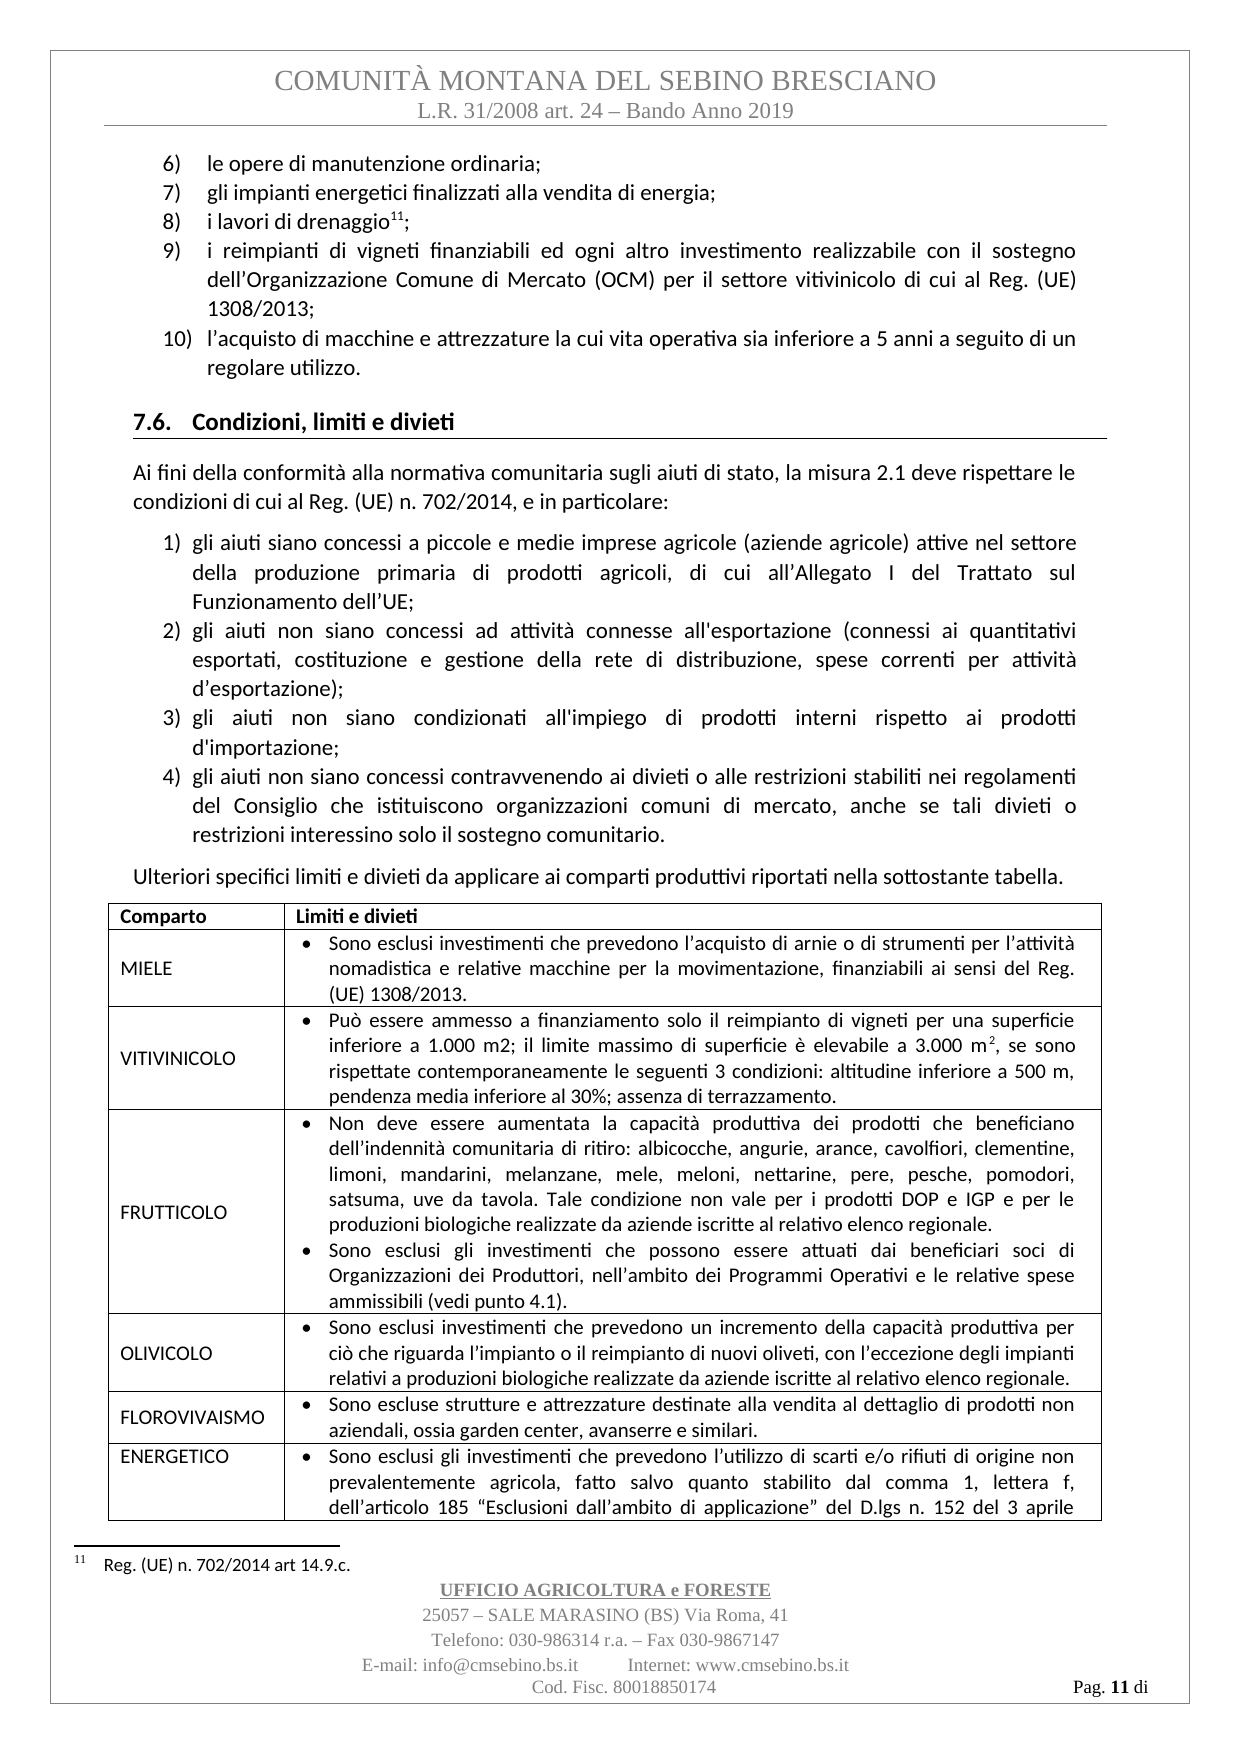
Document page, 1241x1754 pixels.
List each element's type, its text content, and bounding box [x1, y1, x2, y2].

table_cell Può essere ammesso a finanziamento solo il reimpianto di vigneti per una superficie inferiore a 1.000 m2; il limite massimo di superficie è elevabile a 3.000 m2, se sono rispettate contemporaneamente le seguenti 3 condizioni: altitudine inferiore a 500 m, pendenza media inferiore al 30%; assenza di terrazzamento. [285, 1007, 1101, 1109]
list le opere di manutenzione ordinaria; [162, 148, 1078, 177]
list gli aiuti non siano concessi contravvenendo ai divieti o alle restrizioni stabiliti nei regolamenti del Consiglio che istituiscono organizzazioni comuni di mercato, anche se tali divieti o restrizioni interessino solo il sostegno comunitario. [162, 761, 1078, 848]
list gli aiuti non siano concessi ad attività connesse all'esportazione (connessi ai quantitativi esportati, costituzione e gestione della rete di distribuzione, spese correnti per attività d’esportazione); [162, 615, 1078, 702]
list l’acquisto di macchine e attrezzature la cui vita operativa sia inferiore a 5 anni a seguito di un regolare utilizzo. [162, 323, 1078, 381]
table_header Limiti e divieti [285, 904, 1101, 929]
table_cell FRUTTICOLO [109, 1110, 284, 1313]
table_cell Sono esclusi investimenti che prevedono l’acquisto di arnie o di strumenti per l’attività nomadistica e relative macchine per la movimentazione, finanziabili ai sensi del Reg. (UE) 1308/2013. [285, 930, 1101, 1006]
list gli aiuti non siano condizionati all'impiego di prodotti interni rispetto ai prodotti d'importazione; [162, 702, 1078, 761]
list i lavori di drenaggio; [162, 206, 1078, 235]
list gli aiuti siano concessi a piccole e medie imprese agricole (aziende agricole) attive nel settore della produzione primaria di prodotti agricoli, di cui all’Allegato I del Trattato sul Funzionamento dell’UE; [162, 527, 1078, 615]
table_cell Sono esclusi investimenti che prevedono un incremento della capacità produttiva per ciò che riguarda l’impianto o il reimpianto di nuovi oliveti, con l’eccezione degli impianti relativi a produzioni biologiche realizzate da aziende iscritte al relativo elenco regionale. [285, 1314, 1101, 1391]
table_cell Non deve essere aumentata la capacità produttiva dei prodotti che beneficiano dell’indennità comunitaria di ritiro: albicocche, angurie, arance, cavolfiori, clementine, limoni, mandarini, melanzane, mele, meloni, nettarine, pere, pesche, pomodori, satsuma, uve da tavola. Tale condizione non vale per i prodotti DOP e IGP e per le produzioni biologiche realizzate da aziende iscritte al relativo elenco regionale. Sono esclusi gli investimenti che possono essere attuati dai beneficiari soci di Organizzazioni dei Produttori, nell’ambito dei Programmi Operativi e le relative spese ammissibili (vedi punto 4.1). [285, 1110, 1101, 1313]
list gli impianti energetici finalizzati alla vendita di energia; [162, 177, 1078, 206]
text Ulteriori specifici limiti e divieti da applicare ai comparti produttivi riportati nella sottostante tabella. [133, 861, 1078, 890]
table_cell MIELE [109, 930, 284, 1006]
text Ai fini della conformità alla normativa comunitaria sugli aiuti di stato, la misura 2.1 deve rispettare le condizioni di cui al Reg. (UE) n. 702/2014, e in particolare: [133, 457, 1078, 515]
table_cell OLIVICOLO [109, 1314, 284, 1391]
list i reimpianti di vigneti finanziabili ed ogni altro investimento realizzabile con il sostegno dell’Organizzazione Comune di Mercato (OCM) per il settore vitivinicolo di cui al Reg. (UE) 1308/2013; [162, 235, 1078, 323]
table_cell VITIVINICOLO [109, 1007, 284, 1109]
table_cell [285, 1444, 1101, 1520]
subtitle Condizioni, limiti e divieti [133, 406, 1107, 438]
table_cell Sono escluse strutture e attrezzature destinate alla vendita al dettaglio di prodotti non aziendali, ossia garden center, avanserre e similari. [285, 1392, 1101, 1442]
table_cell FLOROVIVAISMO [109, 1392, 284, 1442]
table_cell ENERGETICO [109, 1444, 284, 1520]
table_header Comparto [109, 904, 284, 929]
